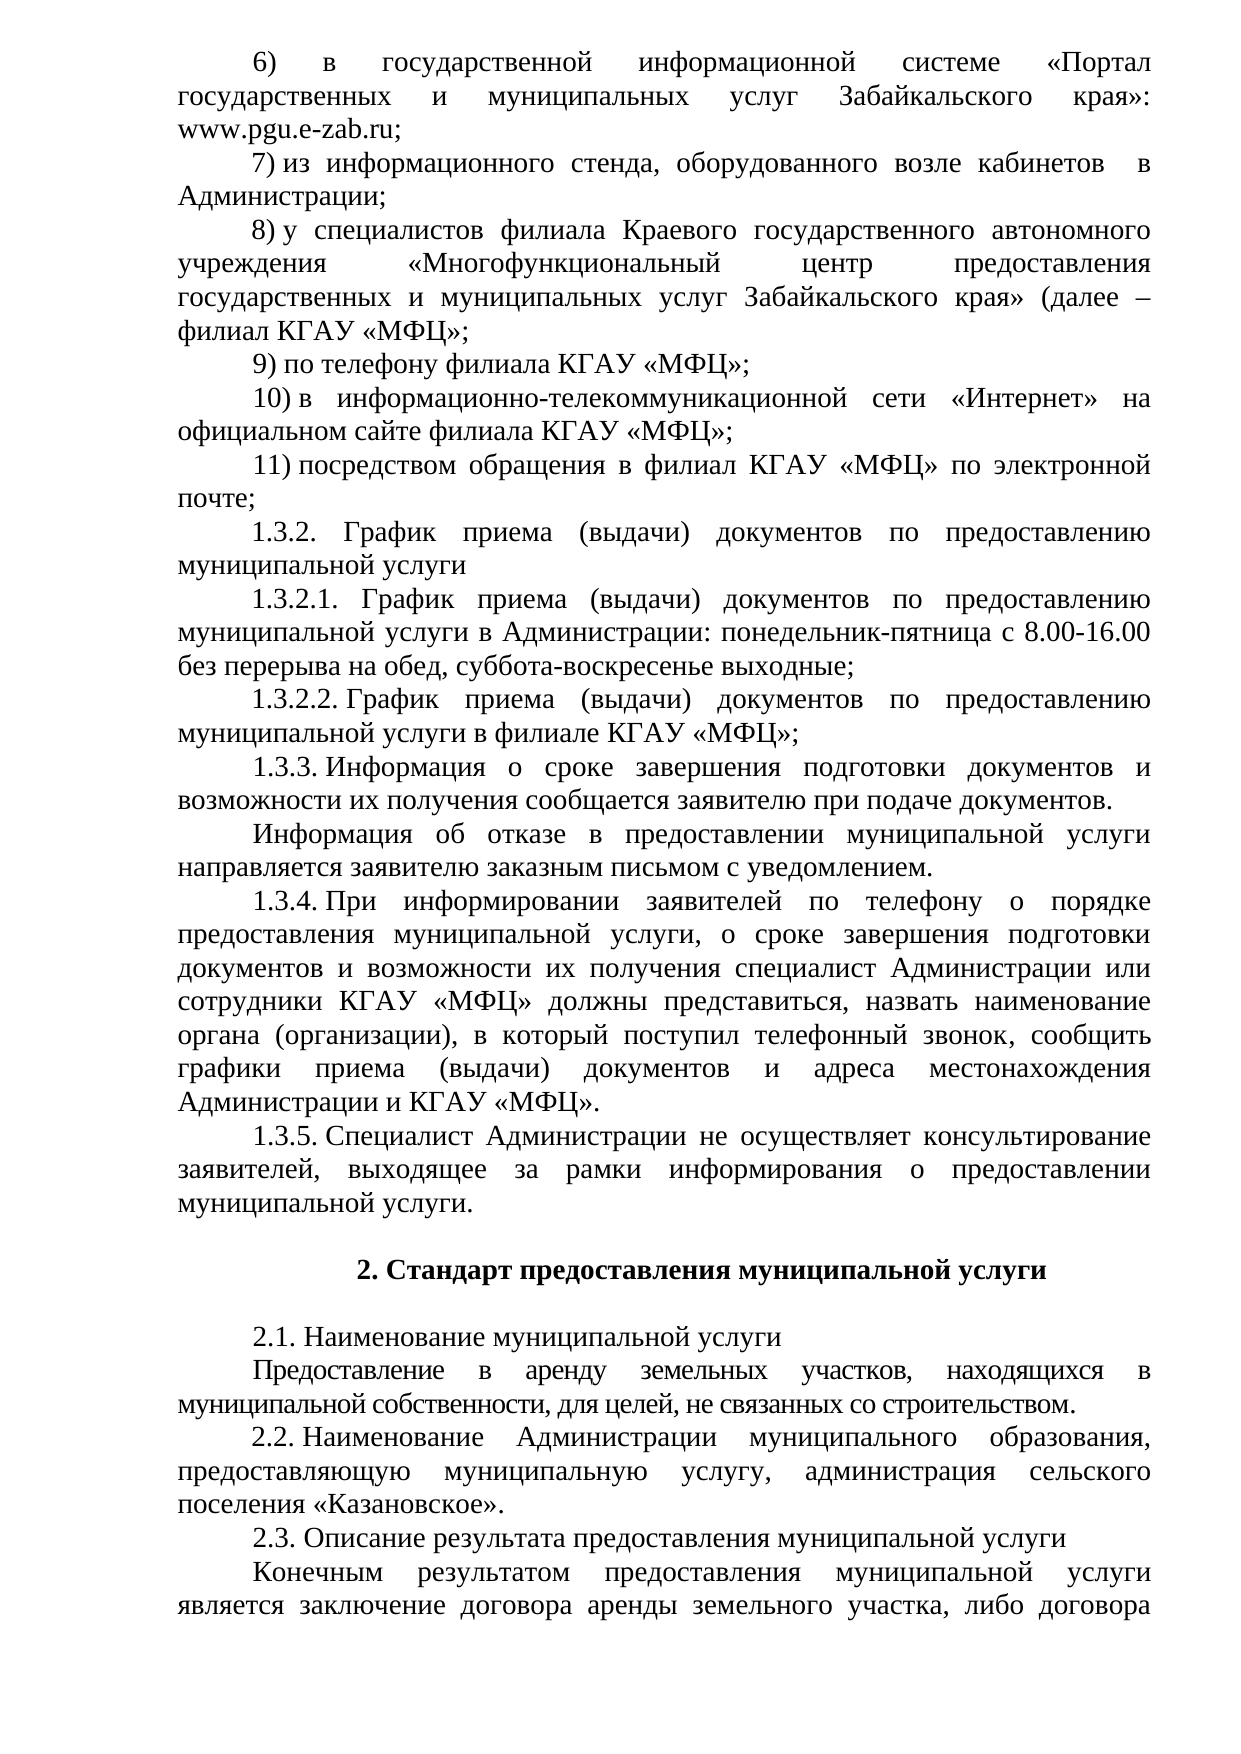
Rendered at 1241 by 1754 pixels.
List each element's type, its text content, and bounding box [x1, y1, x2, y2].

text 1.3.2.2. График приема (выдачи) документов по предоставлению муниципальной услуги в филиале КГАУ «МФЦ»; [177, 682, 1152, 749]
text 9) по телефону филиала КГАУ «МФЦ»; [177, 346, 1152, 380]
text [177, 1554, 1152, 1621]
text 10) в информационно-телекоммуникационной сети «Интернет» на официальном сайте филиала КГАУ «МФЦ»; [177, 380, 1152, 447]
text 2.3. Описание результата предоставления муниципальной услуги [177, 1520, 1152, 1554]
text 2.1. Наименование муниципальной услуги [177, 1319, 1152, 1352]
text 1.3.2.1. График приема (выдачи) документов по предоставлению муниципальной услуги в Администрации: понедельник-пятница с 8.00-16.00 без перерыва на обед, суббота-воскресенье выходные; [177, 581, 1152, 682]
text 7) из информационного стенда, оборудованного возле кабинетов в Администрации; [177, 145, 1152, 212]
text 1.3.4. При информировании заявителей по телефону о порядке предоставления муниципальной услуги, о сроке завершения подготовки документов и возможности их получения специалист Администрации или сотрудники КГАУ «МФЦ» должны представиться, назвать наименование органа (организации), в который поступил телефонный звонок, сообщить графики приема (выдачи) документов и адреса местонахождения Администрации и КГАУ «МФЦ». [177, 883, 1152, 1118]
text Информация об отказе в предоставлении муниципальной услуги направляется заявителю заказным письмом с уведомлением. [177, 816, 1152, 883]
text 1.3.2. График приема (выдачи) документов по предоставлению муниципальной услуги [177, 514, 1152, 581]
text 6) в государственной информационной системе «Портал государственных и муниципальных услуг Забайкальского края»: www.pgu.e-zab.ru; [177, 44, 1152, 145]
text 1.3.3. Информация о сроке завершения подготовки документов и возможности их получения сообщается заявителю при подаче документов. [177, 749, 1152, 816]
text 2. Стандарт предоставления муниципальной услуги [177, 1252, 1152, 1285]
text 2.2. Наименование Администрации муниципального образования, предоставляющую муниципальную услугу, администрация сельского поселения «Казановское». [177, 1419, 1152, 1520]
text 1.3.5. Специалист Администрации не осуществляет консультирование заявителей, выходящее за рамки информирования о предоставлении муниципальной услуги. [177, 1118, 1152, 1218]
text 8) у специалистов филиала Краевого государственного автономного учреждения «Многофункциональный центр предоставления государственных и муниципальных услуг Забайкальского края» (далее – филиал КГАУ «МФЦ»; [177, 212, 1152, 346]
text Предоставление в аренду земельных участков, находящихся в муниципальной собственности, для целей, не связанных со строительством. [177, 1352, 1152, 1419]
text 11) посредством обращения в филиал КГАУ «МФЦ» по электронной почте; [177, 447, 1152, 514]
